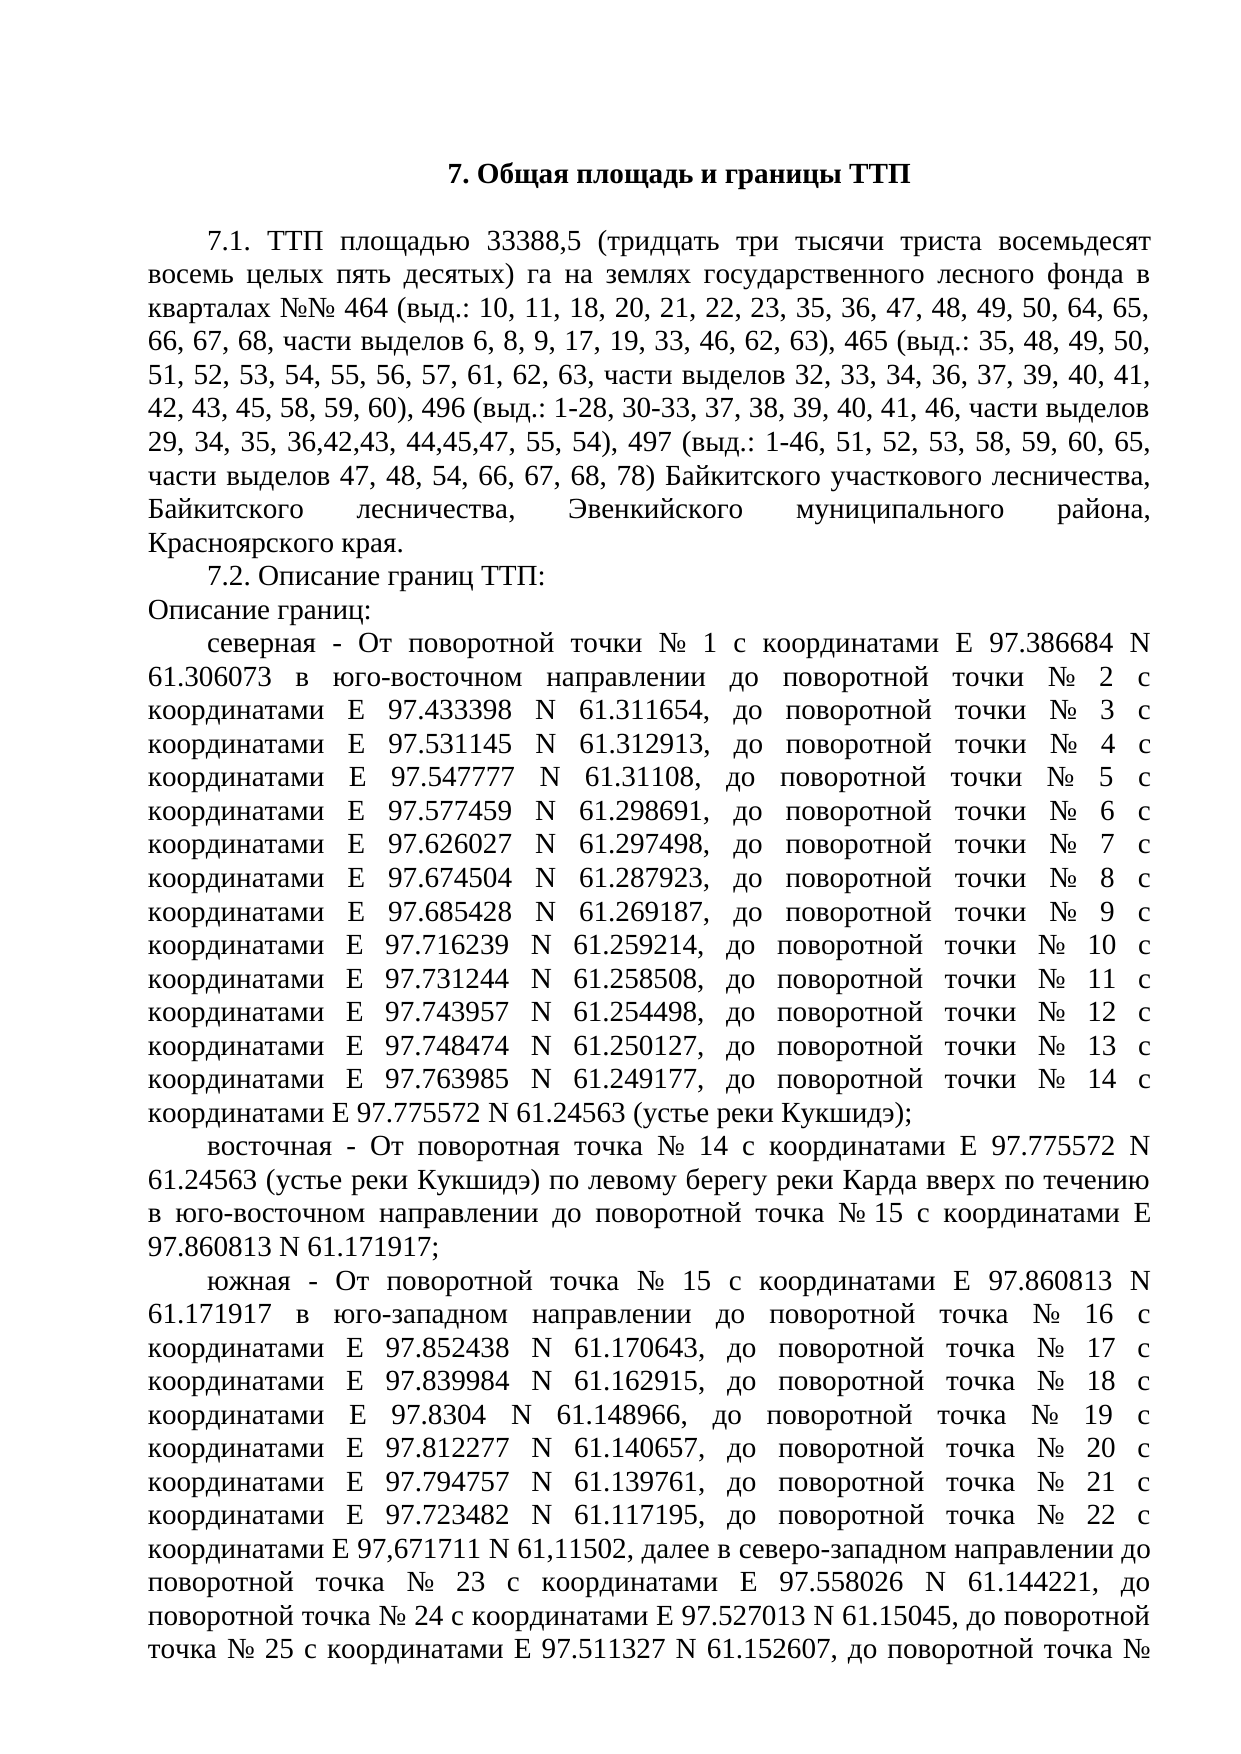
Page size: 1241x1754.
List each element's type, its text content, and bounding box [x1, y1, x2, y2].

text 7.1. ТТП площадью 33388,5 (тридцать три тысячи триста восемьдесят восемь целых пять десятых) га на землях государственного лесного фонда в кварталах №№ 464 (выд.: 10, 11, 18, 20, 21, 22, 23, 35, 36, 47, 48, 49, 50, 64, 65, 66, 67, 68, части выделов 6, 8, 9, 17, 19, 33, 46, 62, 63), 465 (выд.: 35, 48, 49, 50, 51, 52, 53, 54, 55, 56, 57, 61, 62, 63, части выделов 32, 33, 34, 36, 37, 39, 40, 41, 42, 43, 45, 58, 59, 60), 496 (выд.: 1-28, 30-33, 37, 38, 39, 40, 41, 46, части выделов 29, 34, 35, 36,42,43, 44,45,47, 55, 54), 497 (выд.: 1-46, 51, 52, 53, 58, 59, 60, 65, части выделов 47, 48, 54, 66, 67, 68, 78) Байкитского участкового лесничества, Байкитского лесничества, Эвенкийского муниципального района, Красноярского края. [148, 223, 1152, 558]
text северная - От поворотной точки № 1 с координатами Е 97.386684 N 61.306073 в юго-восточном направлении до поворотной точки № 2 с координатами Е 97.433398 N 61.311654, до поворотной точки № 3 с координатами Е 97.531145 N 61.312913, до поворотной точки № 4 с координатами Е 97.547777 N 61.31108, до поворотной точки № 5 с координатами Е 97.577459 N 61.298691, до поворотной точки № 6 с координатами Е 97.626027 N 61.297498, до поворотной точки № 7 с координатами Е 97.674504 N 61.287923, до поворотной точки № 8 с координатами Е 97.685428 N 61.269187, до поворотной точки № 9 с координатами Е 97.716239 N 61.259214, до поворотной точки № 10 с координатами Е 97.731244 N 61.258508, до поворотной точки № 11 с координатами Е 97.743957 N 61.254498, до поворотной точки № 12 с координатами Е 97.748474 N 61.250127, до поворотной точки № 13 с координатами Е 97.763985 N 61.249177, до поворотной точки № 14 с координатами Е 97.775572 N 61.24563 (устье реки Кукшидэ); [148, 625, 1152, 1128]
text 7.2. Описание границ ТТП: [148, 558, 1152, 592]
text восточная - От поворотная точка № 14 с координатами Е 97.775572 N 61.24563 (устье реки Кукшидэ) по левому берегу реки Карда вверх по течению в юго-восточном направлении до поворотной точка № 15 с координатами Е 97.860813 N 61.171917; [148, 1128, 1152, 1263]
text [148, 1263, 1152, 1665]
text Описание границ: [148, 592, 1152, 625]
text 7. Общая площадь и границы ТТП [148, 156, 1152, 189]
